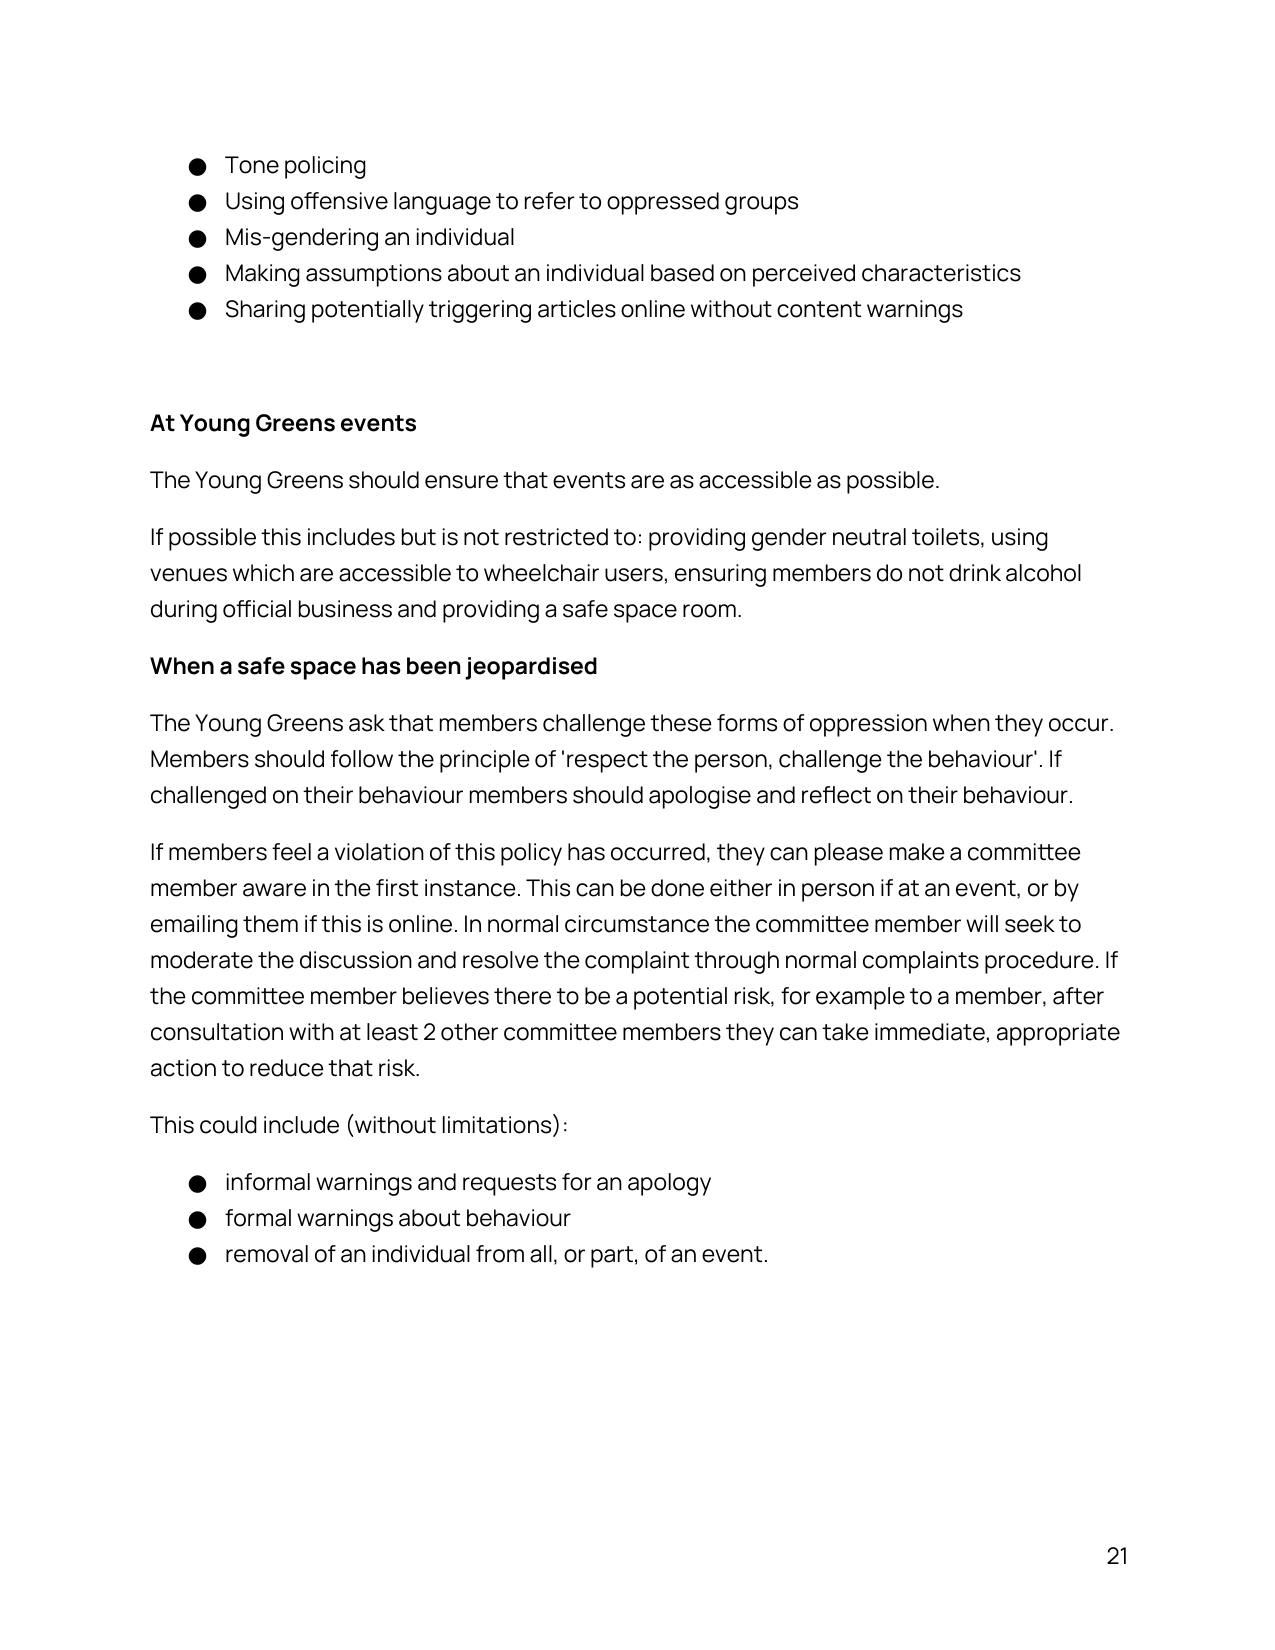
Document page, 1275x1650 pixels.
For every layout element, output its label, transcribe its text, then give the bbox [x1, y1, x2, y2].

list formal warnings about behaviour [187, 1201, 1128, 1233]
list removal of an individual from all, or part, of an event. [187, 1237, 1128, 1269]
list Using offensive language to refer to oppressed groups [187, 185, 1128, 216]
text The Young Greens ask that members challenge these forms of oppression when they occur. Members should follow the principle of 'respect the person, challenge the behaviour'. If challenged on their behaviour members should apologise and reflect on their behaviour. [150, 706, 1128, 810]
list Mis-gendering an individual [187, 221, 1128, 252]
subtitle When a safe space has been jeopardised [150, 649, 1128, 681]
list Sharing potentially triggering articles online without content warnings [187, 293, 1128, 324]
text If members feel a violation of this policy has occurred, they can please make a committee member aware in the first instance. This can be done either in person if at an event, or by emailing them if this is online. In normal circumstance the committee member will seek to moderate the discussion and resolve the complaint through normal complaints procedure. If the committee member believes there to be a potential risk, for example to a member, after consultation with at least 2 other committee members they can take immediate, appropriate action to reduce that risk. [150, 835, 1128, 1083]
text The Young Greens should ensure that events are as accessible as possible. [150, 464, 1128, 495]
text If possible this includes but is not restricted to: providing gender neutral toilets, using venues which are accessible to wheelchair users, ensuring members do not drink alcohol during official business and providing a safe space room. [150, 521, 1128, 624]
list Tone policing [187, 149, 1128, 180]
text This could include (without limitations): [150, 1108, 1128, 1140]
list informal warnings and requests for an apology [187, 1165, 1128, 1197]
subtitle At Young Greens events [150, 407, 1128, 438]
list Making assumptions about an individual based on perceived characteristics [187, 257, 1128, 288]
